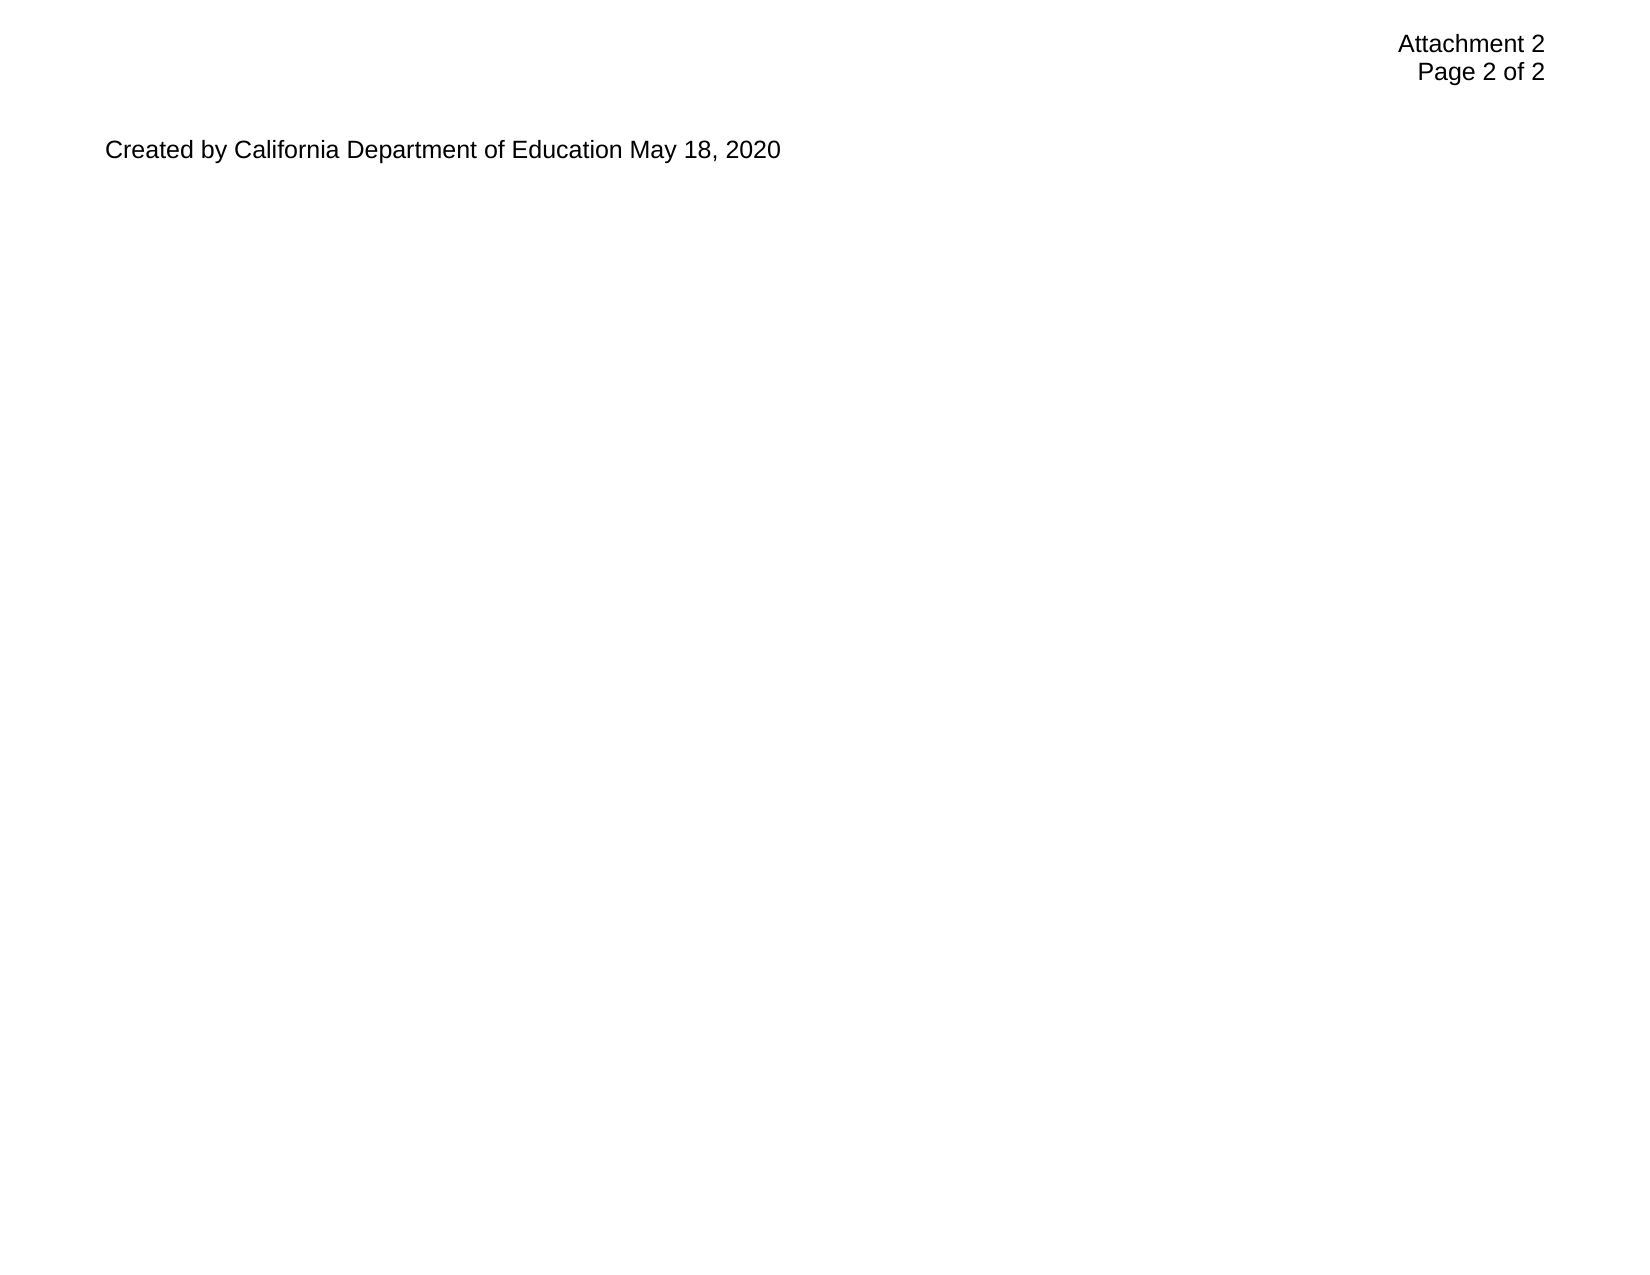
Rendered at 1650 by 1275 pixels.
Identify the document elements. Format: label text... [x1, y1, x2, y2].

text Created by California Department of Education May 18, 2020 [105, 135, 1545, 164]
